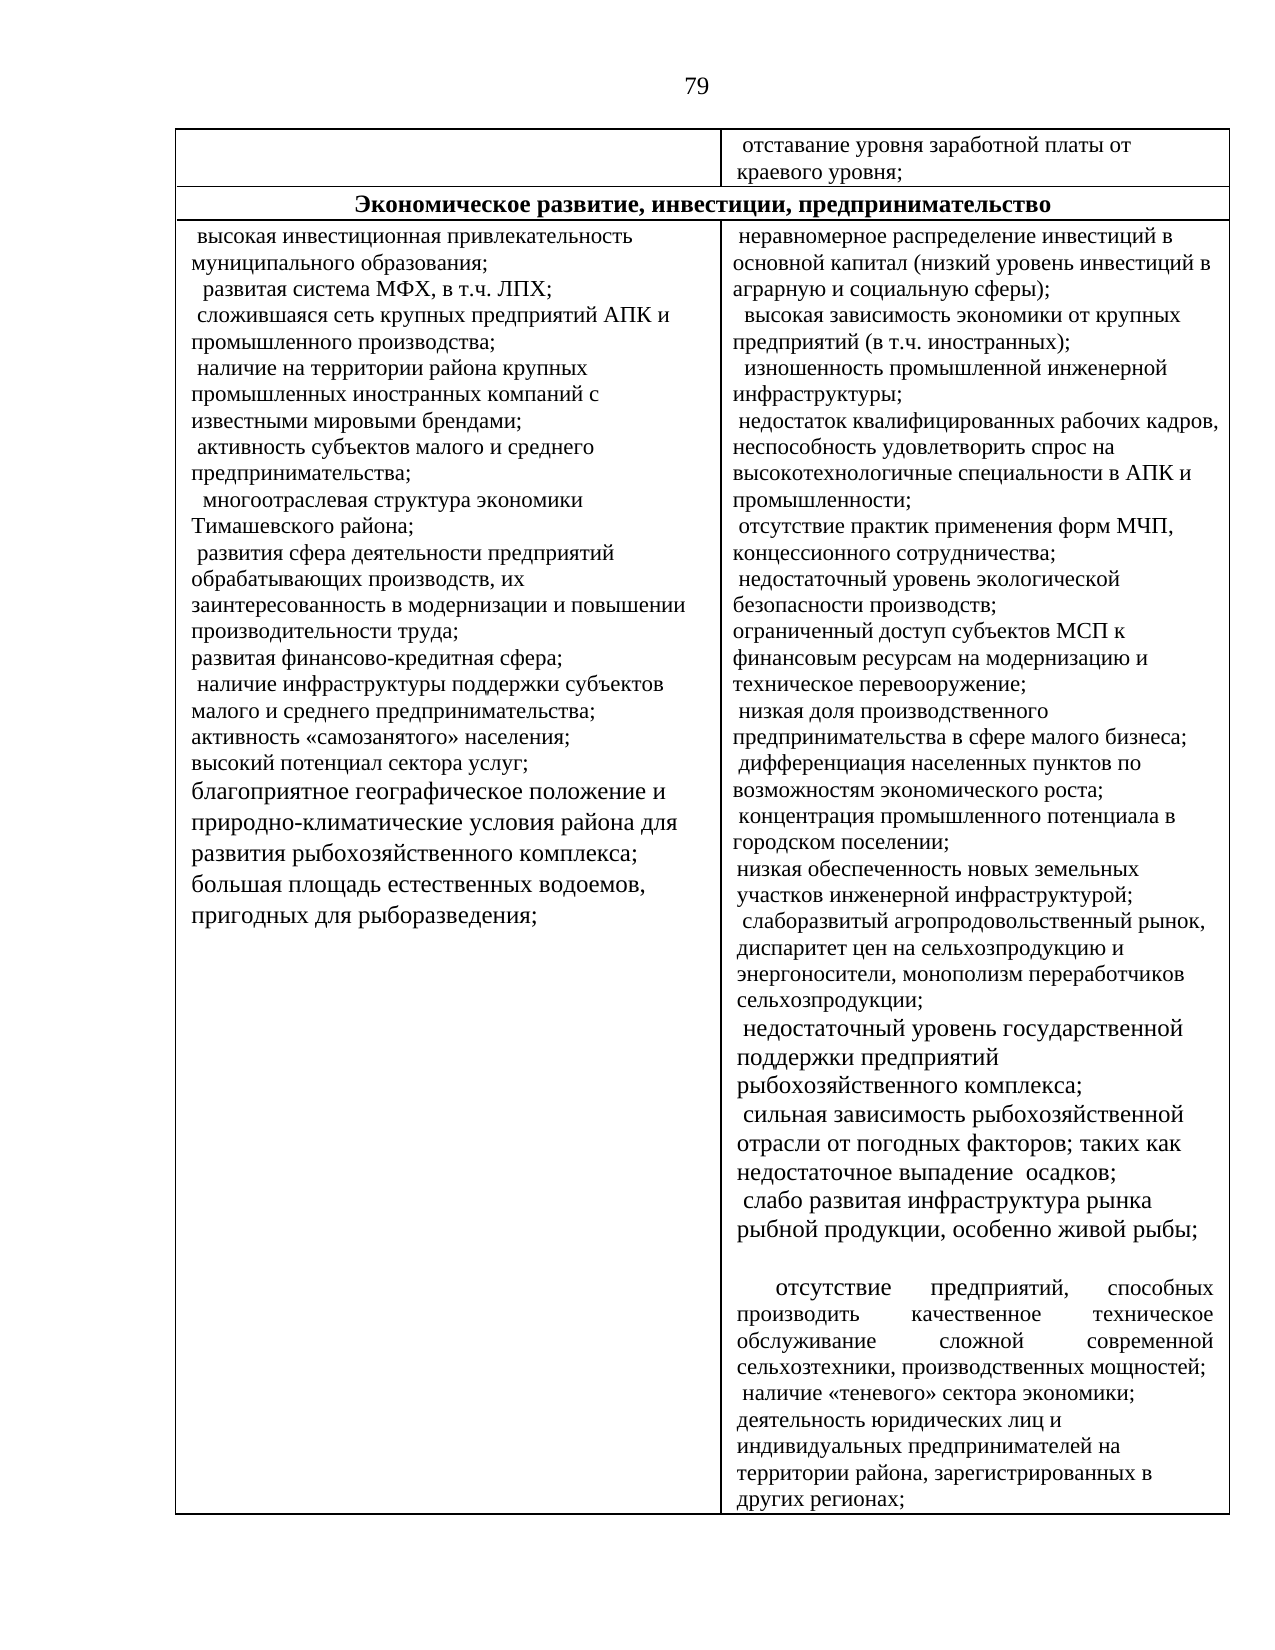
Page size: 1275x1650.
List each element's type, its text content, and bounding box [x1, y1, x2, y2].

table_cell Экономическое развитие, инвестиции, предпринимательство [176, 187, 1229, 219]
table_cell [722, 221, 1229, 1513]
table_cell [176, 130, 720, 186]
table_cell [722, 130, 1229, 186]
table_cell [176, 220, 720, 1513]
